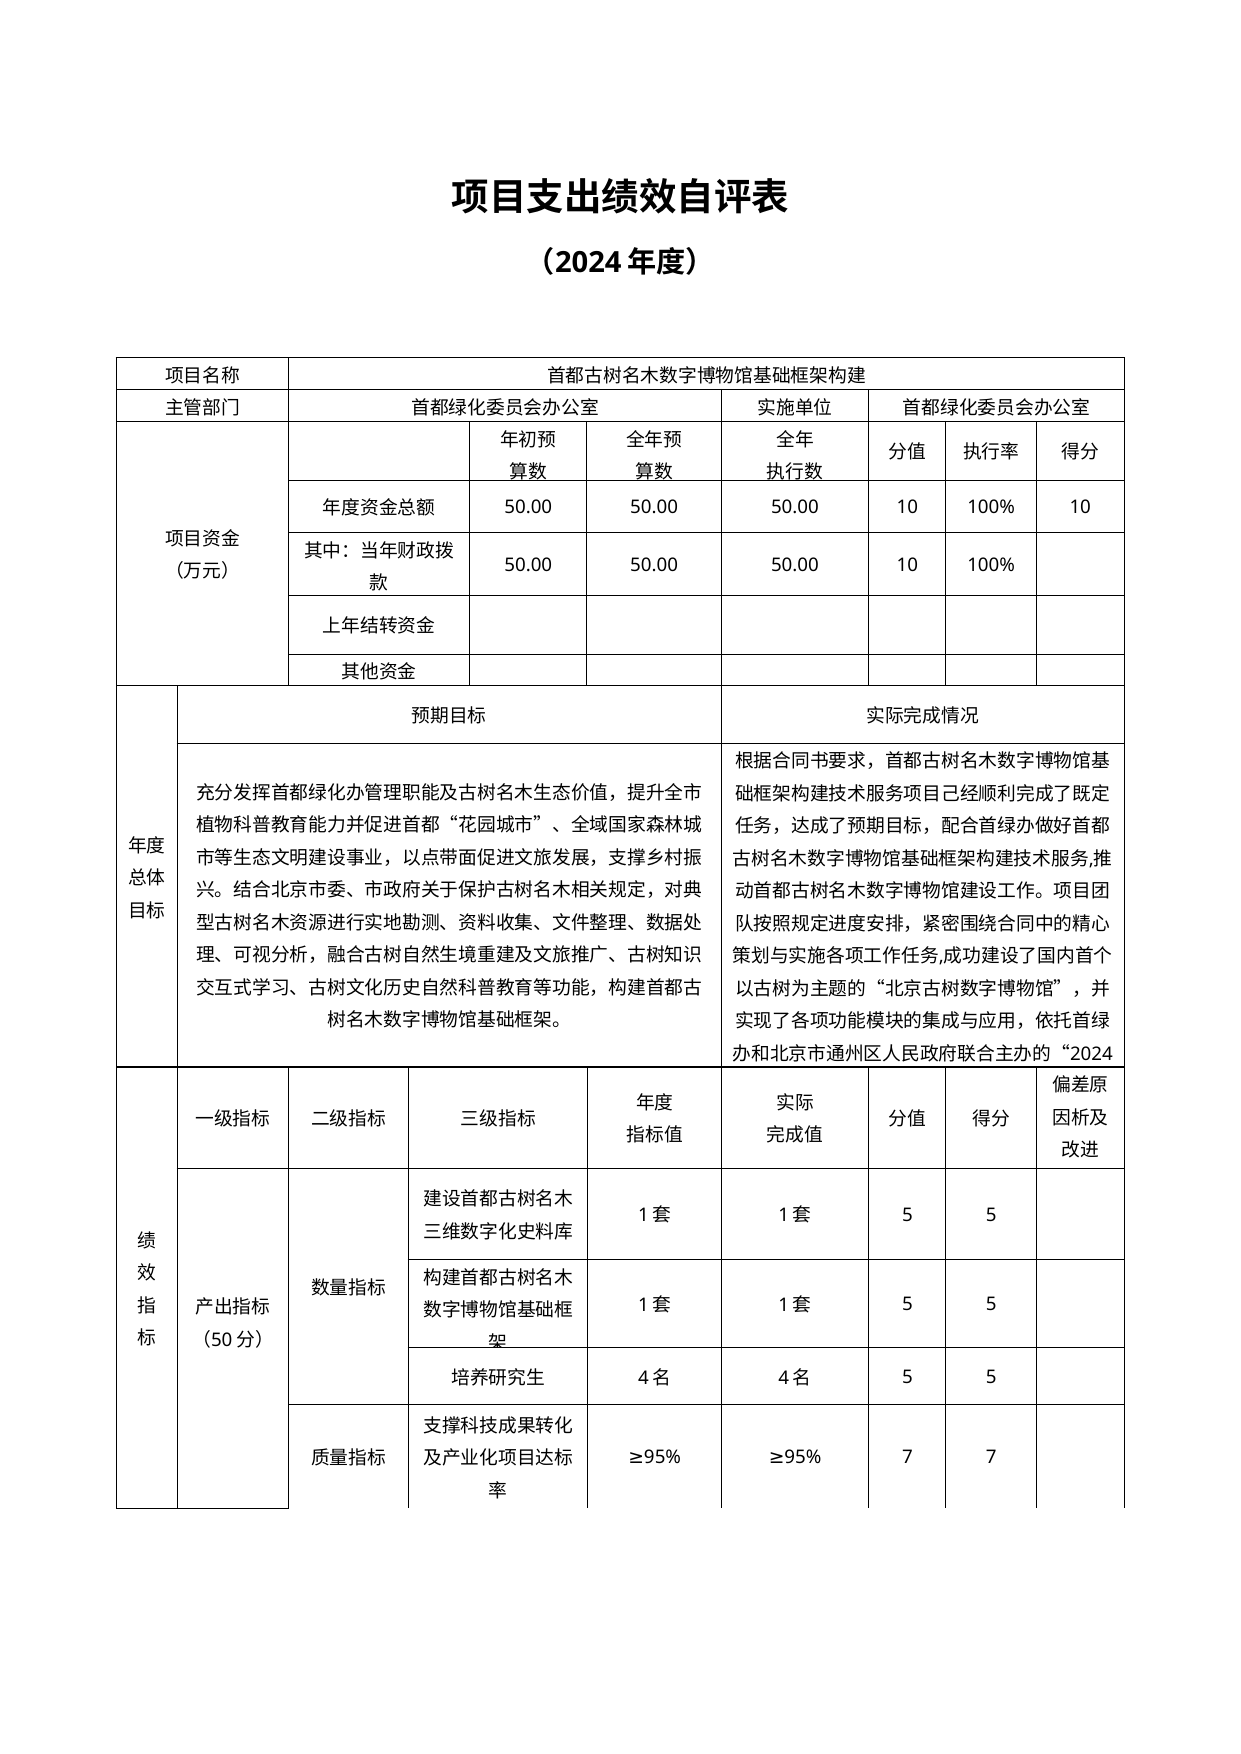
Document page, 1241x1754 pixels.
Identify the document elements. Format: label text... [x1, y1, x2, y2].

table_header 项目名称 [117, 358, 288, 389]
table_cell 10 [1037, 481, 1124, 532]
table_cell 培养研究生 [409, 1348, 587, 1404]
table_cell [587, 596, 721, 653]
table_cell 50.00 [722, 533, 868, 594]
table_cell 建设首都古树名木三维数字化史料库 [409, 1169, 587, 1259]
table_cell 得分 [1037, 422, 1124, 480]
table_cell 二级指标 [289, 1068, 408, 1167]
table_cell 三级指标 [409, 1068, 587, 1167]
table_cell 5 [869, 1260, 945, 1347]
table_cell [587, 655, 721, 685]
table_cell 全年 执行数 [722, 422, 868, 480]
table_cell 5 [869, 1348, 945, 1404]
table_cell 得分 [946, 1068, 1036, 1167]
table_cell 分值 [869, 1068, 945, 1167]
table_cell [1037, 596, 1124, 653]
table_cell 10 [869, 533, 945, 594]
table_cell 主管部门 [117, 390, 288, 421]
table_cell 上年结转资金 [289, 596, 469, 653]
table_cell [722, 596, 868, 653]
table_cell [946, 655, 1036, 685]
table_cell 首都绿化委员会办公室 [289, 390, 721, 421]
table_cell [722, 655, 868, 685]
table_cell 50.00 [722, 481, 868, 532]
table_cell 其中：当年财政拨款 [289, 533, 469, 594]
table_cell 实际完成情况 [722, 686, 1124, 742]
table_cell 其他资金 [289, 655, 469, 685]
table_cell 分值 [869, 422, 945, 480]
text 项目支出绩效自评表 [187, 162, 1053, 227]
table_cell 根据合同书要求，首都古树名木数字博物馆基础框架构建技术服务项目己经顺利完成了既定任务，达成了预期目标，配合首绿办做好首都古树名木数字博物馆基础框架构建技术服务,推动首都古树名木数字博物馆建设工作。项目团队按照规定进度安排，紧密围绕合同中的精心策划与实施各项工作任务,成功建设了国内首个以古树为主题的“北京古树数字博物馆”，并实现了各项功能模块的集成与应用，依托首绿办和北京市通州区人民政府联合主办的“2024年北京市古树名木保护科普宣传周”活动，系统发布上线并向公众开放。 [722, 744, 1124, 1066]
table_cell 年度 指标值 [588, 1068, 721, 1167]
table_cell [1037, 1260, 1124, 1347]
table_cell [869, 655, 945, 685]
table_cell 年度总体目标 [117, 686, 177, 1066]
table_cell [1037, 655, 1124, 685]
table_cell ≥95% [588, 1405, 721, 1508]
table_cell 偏差原因析及改进 措施 [1037, 1068, 1124, 1167]
table_cell 一级指标 [178, 1068, 288, 1167]
table_cell [1037, 533, 1124, 594]
table_cell 1套 [588, 1169, 721, 1259]
table_header 首都古树名木数字博物馆基础框架构建 [289, 358, 1124, 389]
table_cell [946, 596, 1036, 653]
table_cell 年初预 算数 [470, 422, 586, 480]
table_cell 1套 [722, 1169, 868, 1259]
table_cell 首都绿化委员会办公室 [869, 390, 1124, 421]
table_cell 4名 [722, 1348, 868, 1404]
table_cell 全年预 算数 [587, 422, 721, 480]
table_cell 5 [946, 1348, 1036, 1404]
table_cell 50.00 [470, 481, 586, 532]
table_cell ≥95% [722, 1405, 868, 1508]
table_cell 100% [946, 481, 1036, 532]
table_cell [1037, 1169, 1124, 1259]
text （2024年度） [187, 227, 1053, 292]
table_cell 绩 效 指 标 [117, 1068, 177, 1508]
table_cell 7 [869, 1405, 945, 1508]
table_cell 执行率 [946, 422, 1036, 480]
table_cell 年度资金总额 [289, 481, 469, 532]
table_cell 实际 完成值 [722, 1068, 868, 1167]
table_cell [289, 422, 469, 480]
table_cell 5 [869, 1169, 945, 1259]
table_cell 充分发挥首都绿化办管理职能及古树名木生态价值，提升全市植物科普教育能力并促进首都“花园城市”、全域国家森林城市等生态文明建设事业，以点带面促进文旅发展，支撑乡村振兴。结合北京市委、市政府关于保护古树名木相关规定，对典型古树名木资源进行实地勘测、资料收集、文件整理、数据处理、可视分析，融合古树自然生境重建及文旅推广、古树知识交互式学习、古树文化历史自然科普教育等功能，构建首都古树名木数字博物馆基础框架。 [178, 744, 721, 1066]
table_cell [1037, 1405, 1124, 1508]
table_cell 10 [869, 481, 945, 532]
table_cell 质量指标 [289, 1405, 408, 1508]
table_cell 实施单位 [722, 390, 868, 421]
table_cell [470, 655, 586, 685]
table_cell 50.00 [587, 481, 721, 532]
table_cell 4名 [588, 1348, 721, 1404]
table_cell 100% [946, 533, 1036, 594]
table_cell 支撑科技成果转化及产业化项目达标率 [409, 1405, 587, 1508]
table_cell 预期目标 [178, 686, 721, 742]
table_cell 50.00 [587, 533, 721, 594]
table_cell 5 [946, 1260, 1036, 1347]
table_cell 数量指标 [289, 1169, 408, 1404]
table_cell 50.00 [470, 533, 586, 594]
table_cell 项目资金 （万元） [117, 422, 288, 685]
table_cell [869, 596, 945, 653]
table_cell 1套 [722, 1260, 868, 1347]
table_cell 产出指标 （50分） [178, 1169, 288, 1508]
table_cell [1037, 1348, 1124, 1404]
table_cell [470, 596, 586, 653]
table_cell 1套 [588, 1260, 721, 1347]
table_cell 7 [946, 1405, 1036, 1508]
table_cell 构建首都古树名木数字博物馆基础框架 [409, 1260, 587, 1347]
table_cell 5 [946, 1169, 1036, 1259]
